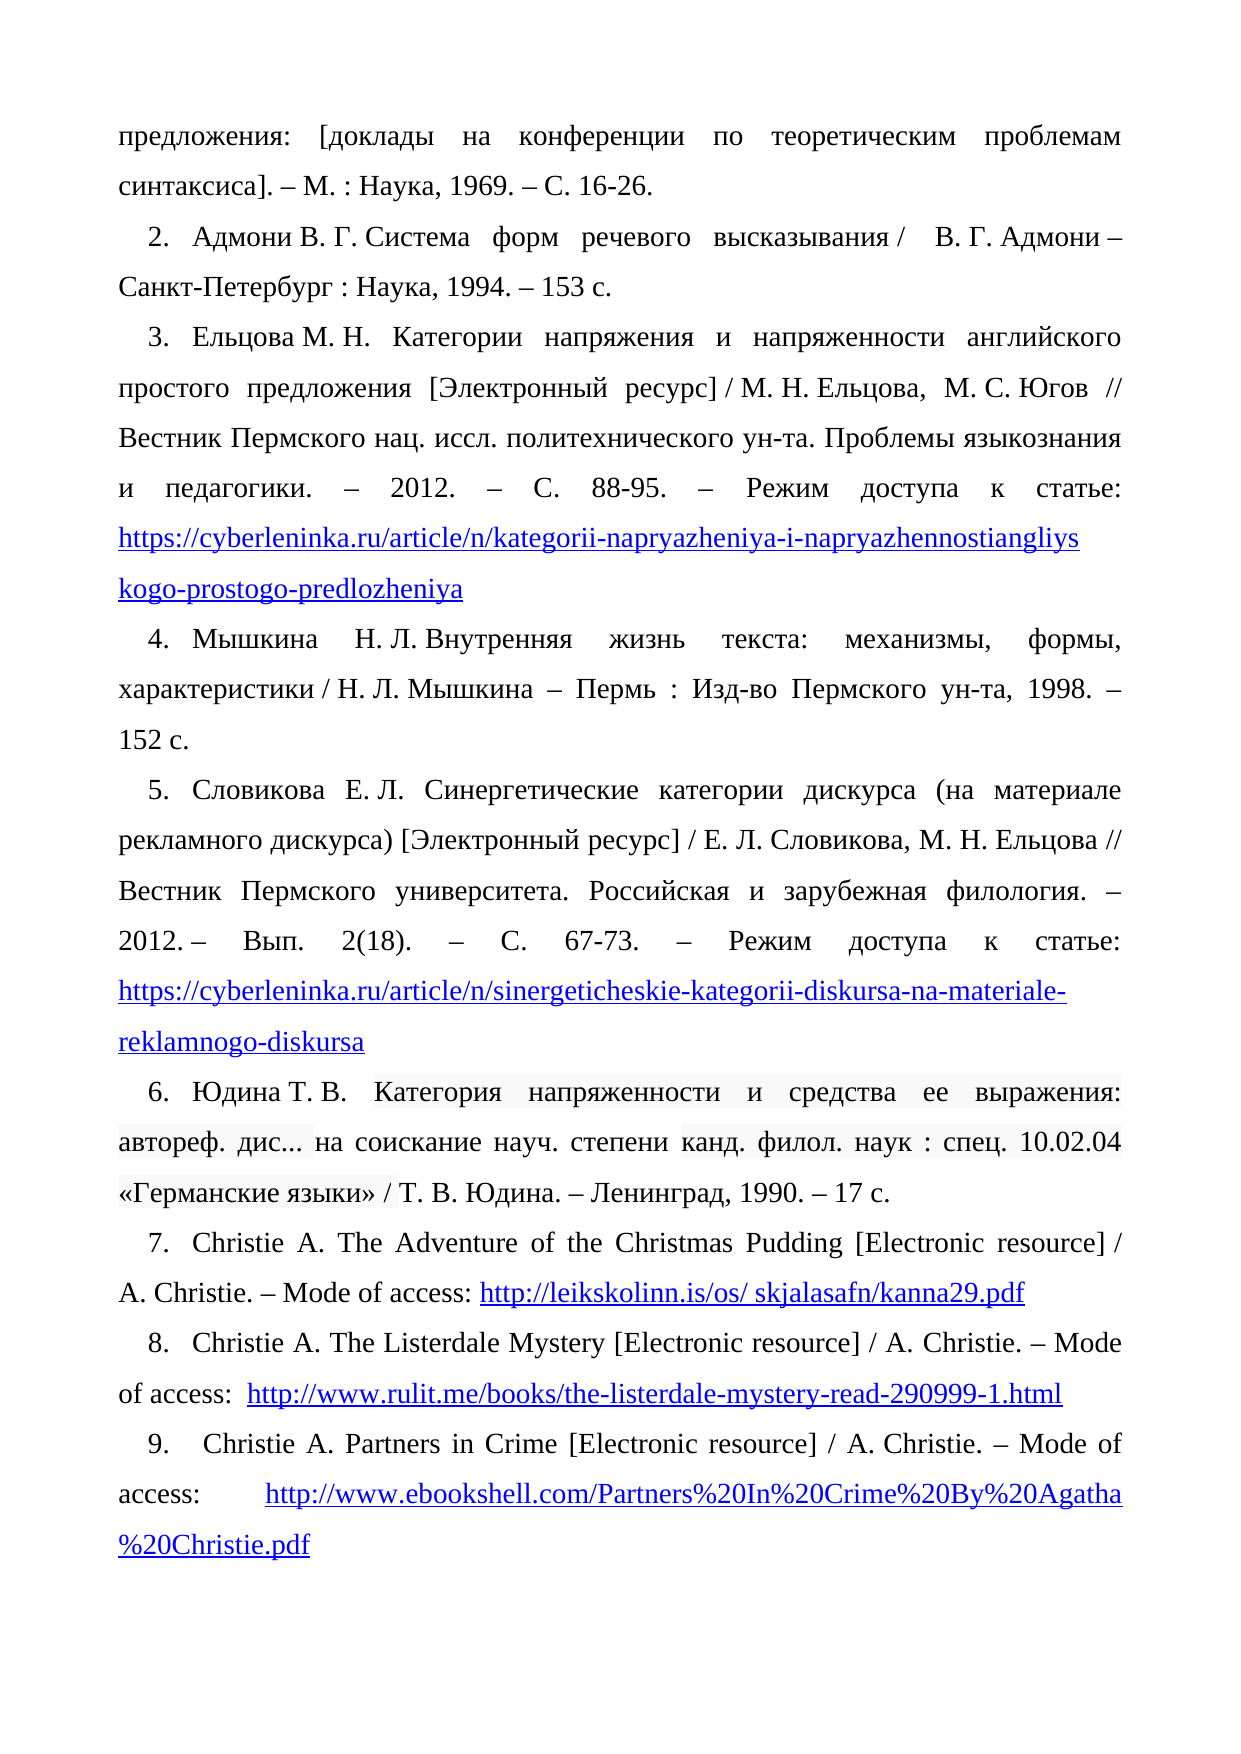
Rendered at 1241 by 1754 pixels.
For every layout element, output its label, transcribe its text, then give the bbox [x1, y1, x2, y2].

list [118, 118, 1122, 202]
list Christie A. The Adventure of the Christmas Pudding [Electronic resource] / A. Christie. – Mode of access: http://leikskolinn.is/os/ skjalasafn/kanna29.pdf [118, 1225, 1122, 1309]
list Мышкина Н. Л. Внутренняя жизнь текста: механизмы, формы, характеристики / Н. Л. Мышкина – Пермь : Изд-во Пермского ун-та, 1998. – 152 с. [118, 621, 1122, 755]
list Адмони В. Г. Система форм речевого высказывания / В. Г. Адмони – Санкт-Петербург : Наука, 1994. – 153 с. [118, 219, 1122, 303]
list Словикова Е. Л. Синергетические категории дискурса (на материале рекламного дискурса) [Электронный ресурс] / Е. Л. Словикова, М. Н. Ельцова // Вестник Пермского университета. Российская и зарубежная филология. – 2012. – Вып. 2(18). – С. 67-73. – Режим доступа к статье: https://cyberleninka.ru/article/n/sinergeticheskie-kategorii-diskursa-na-materiale-reklamnogo-diskursa [118, 772, 1122, 1057]
list Юдина Т. В. Категория напряженности и средства ее выражения: автореф. дис... на соискание науч. степени канд. филол. наук : спец. 10.02.04 «Германские языки» / Т. В. Юдина. – Ленинград, 1990. – 17 с. [118, 1074, 1122, 1208]
list Ельцова М. Н. Категории напряжения и напряженности английского простого предложения [Электронный ресурс] / М. Н. Ельцова, М. С. Югов // Вестник Пермского нац. иссл. политехнического ун-та. Проблемы языкознания и педагогики. – 2012. – С. 88-95. – Режим доступа к статье: https://cyberleninka.ru/article/n/kategorii-napryazheniya-i-napryazhennostiangliys kogo-prostogo-predlozheniya [118, 319, 1122, 604]
list Christie A. The Listerdale Mystery [Electronic resource] / A. Christie. – Mode of access: http://www.rulit.me/books/the-listerdale-mystery-read-290999-1.html [118, 1326, 1122, 1409]
list Сhristie A. Partners in Crime [Electronic resource] / A. Christie. – Mode of access: http://www.ebookshell.com/Partners%20In%20Crime%20By%20Agatha %20Christie.pdf [118, 1426, 1122, 1560]
